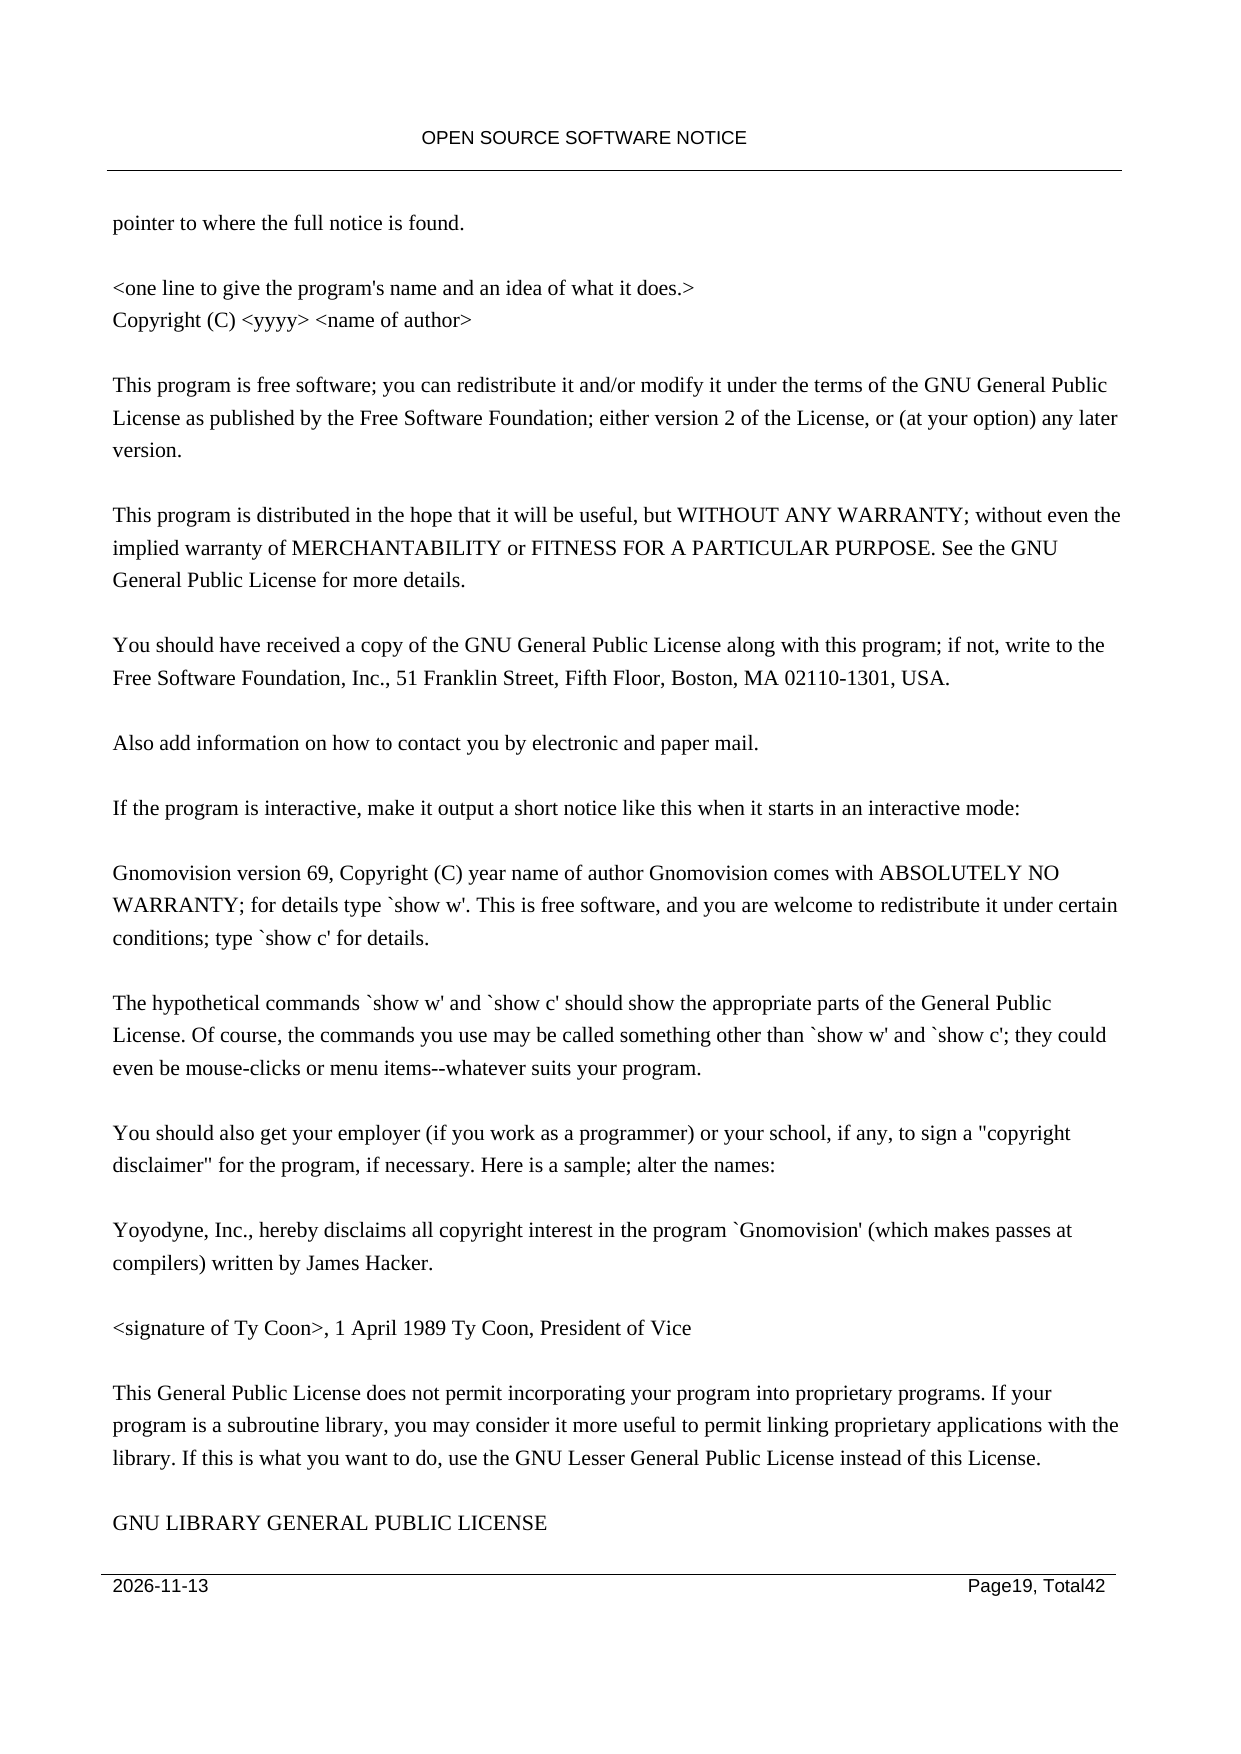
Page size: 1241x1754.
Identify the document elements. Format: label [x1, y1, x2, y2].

text [112, 206, 1128, 1539]
